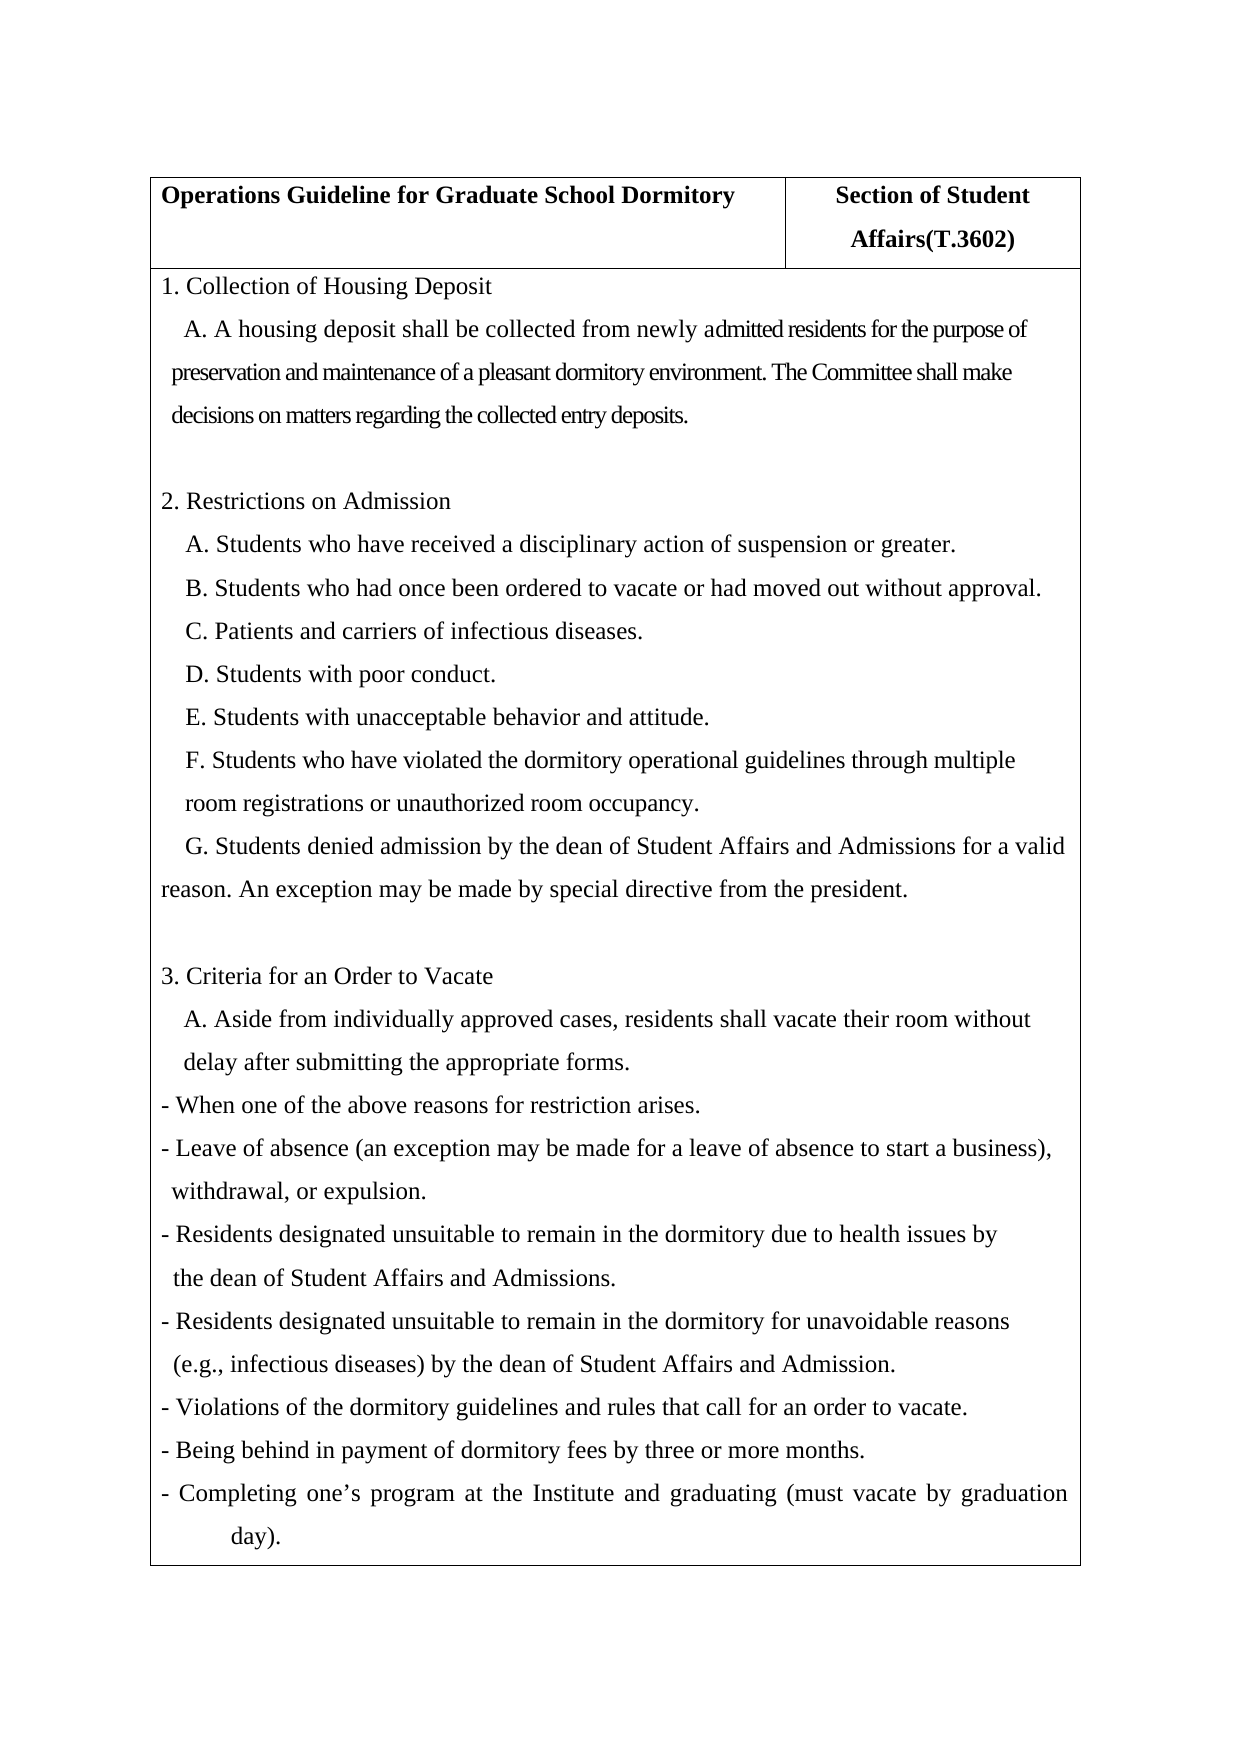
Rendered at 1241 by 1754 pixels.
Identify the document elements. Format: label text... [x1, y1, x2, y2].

table_header Operations Guideline for Graduate School Dormitory [151, 178, 785, 267]
table_header Section of Student Affairs(T.3602) [786, 178, 1080, 267]
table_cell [151, 269, 1080, 1565]
